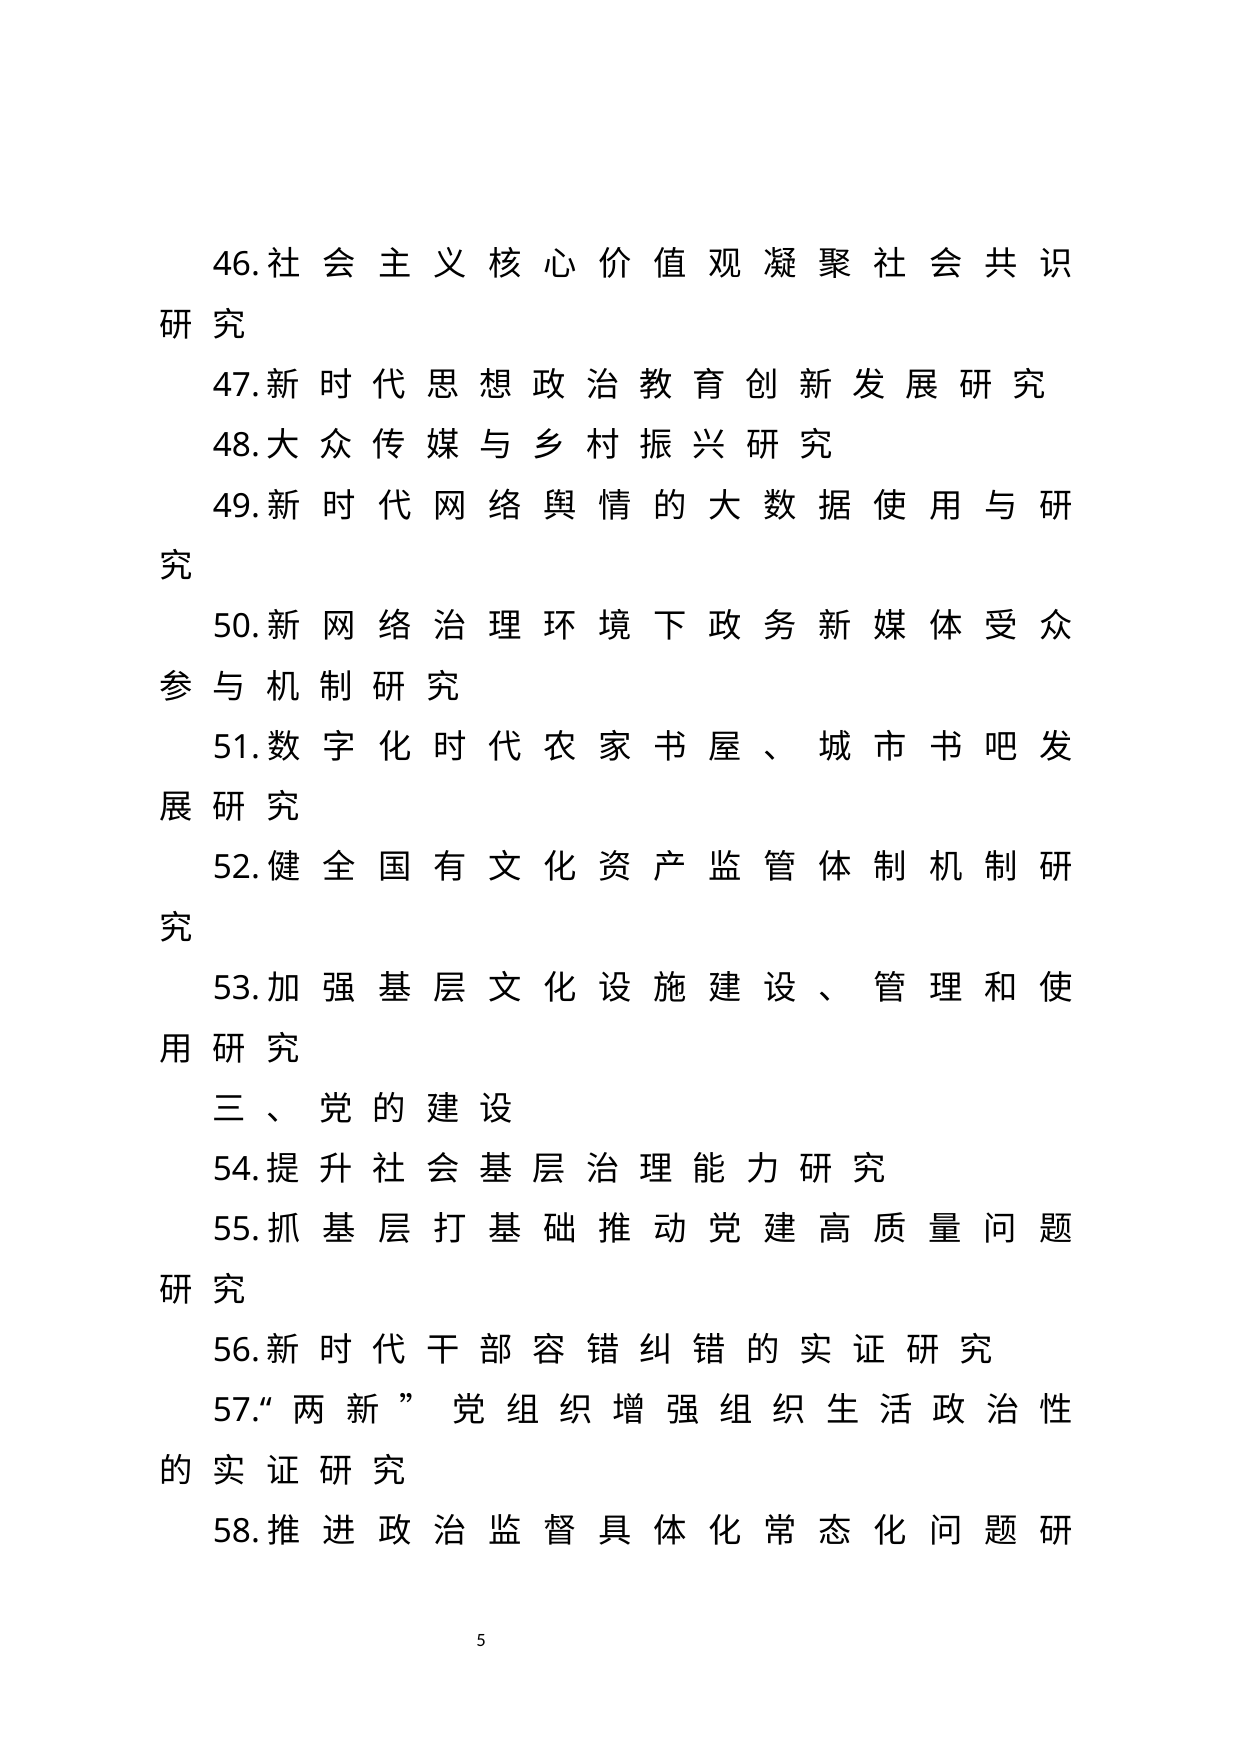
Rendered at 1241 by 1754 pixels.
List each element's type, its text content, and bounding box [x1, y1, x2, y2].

text 57.“两新”党组织增强组织生活政治性的实证研究 [159, 1377, 1093, 1498]
text 53.加强基层文化设施建设、管理和使用研究 [159, 955, 1093, 1076]
text 58.推进政治监督具体化常态化问题研究 [159, 1498, 1093, 1558]
text 54.提升社会基层治理能力研究 [159, 1136, 1093, 1196]
text 56.新时代干部容错纠错的实证研究 [159, 1317, 1093, 1377]
text 51.数字化时代农家书屋、城市书吧发展研究 [159, 714, 1093, 834]
text 55.抓基层打基础推动党建高质量问题研究 [159, 1196, 1093, 1317]
text 三、党的建设 [159, 1076, 1093, 1136]
text 47.新时代思想政治教育创新发展研究 [159, 352, 1093, 412]
text 46.社会主义核心价值观凝聚社会共识研究 [159, 231, 1093, 352]
text 50.新网络治理环境下政务新媒体受众参与机制研究 [159, 593, 1093, 714]
text 52.健全国有文化资产监管体制机制研究 [159, 834, 1093, 955]
text 49.新时代网络舆情的大数据使用与研究 [159, 472, 1093, 593]
text 48.大众传媒与乡村振兴研究 [159, 412, 1093, 472]
